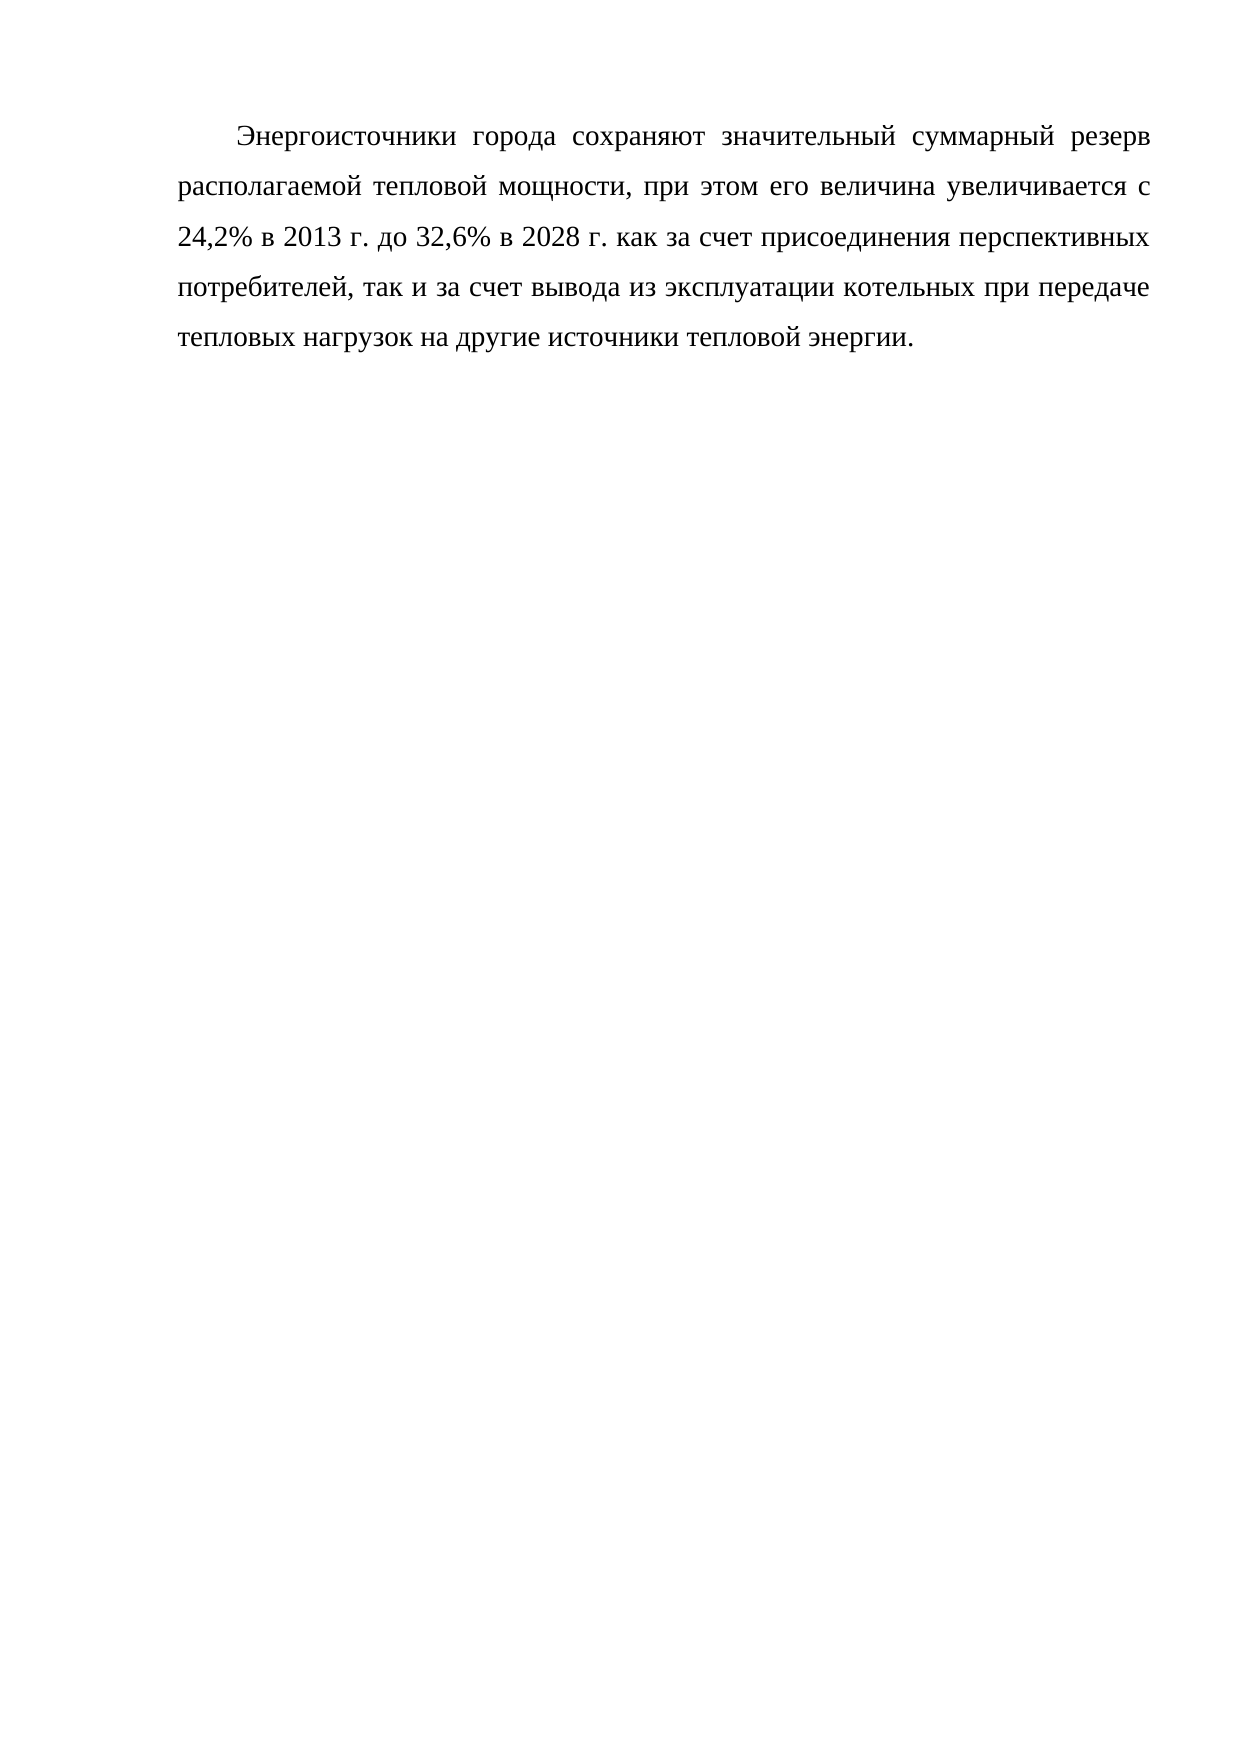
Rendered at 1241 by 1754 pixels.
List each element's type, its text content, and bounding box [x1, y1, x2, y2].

text Энергоисточники города сохраняют значительный суммарный резерв располагаемой тепловой мощности, при этом его величина увеличивается с 24,2% в 2013 г. до 32,6% в 2028 г. как за счет присоединения перспективных потребителей, так и за счет вывода из эксплуатации котельных при передаче тепловых нагрузок на другие источники тепловой энергии. [177, 118, 1152, 353]
